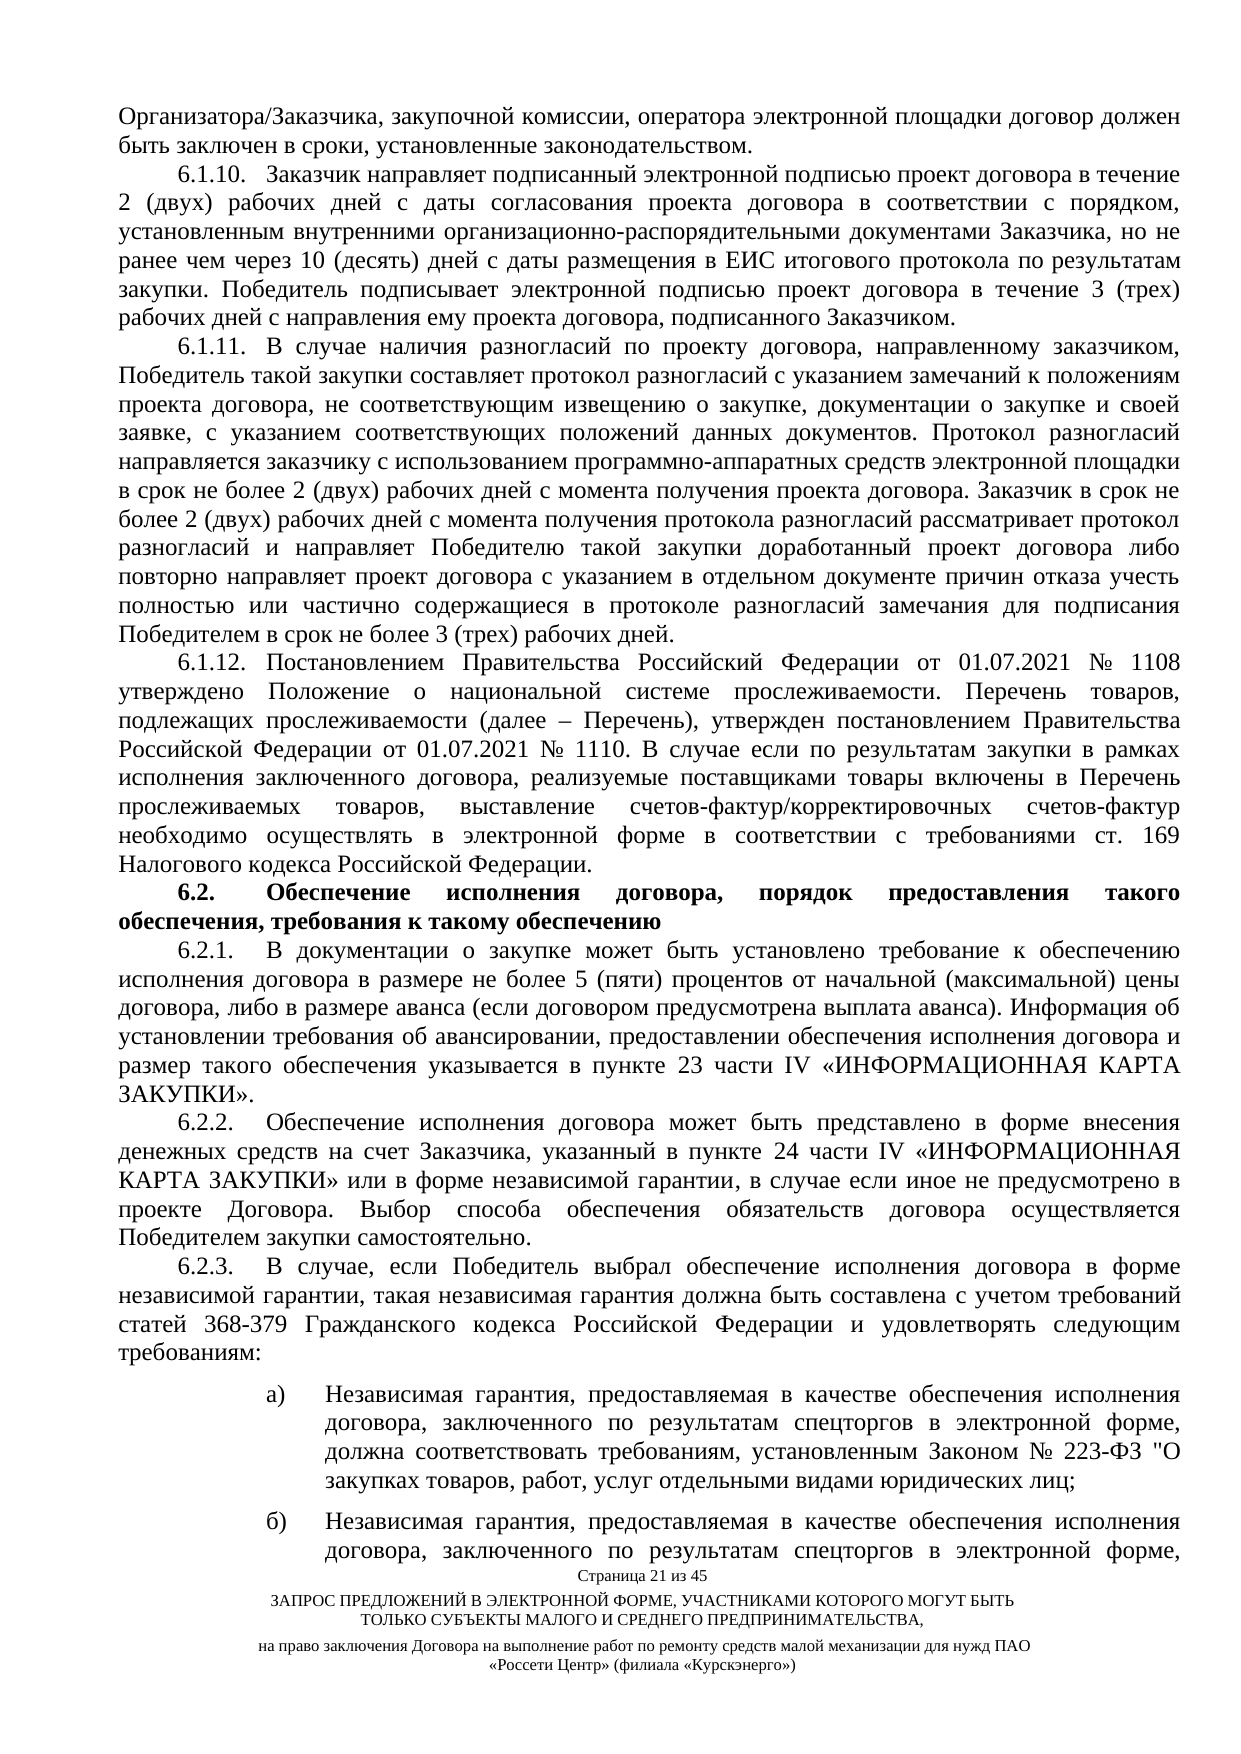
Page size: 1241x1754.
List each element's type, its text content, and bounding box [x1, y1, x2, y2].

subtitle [118, 101, 1181, 159]
subtitle Обеспечение исполнения договора может быть представлено в форме внесения денежных средств на счет Заказчика, указанный в пункте 24 части IV «ИНФОРМАЦИОННАЯ КАРТА ЗАКУПКИ» или в форме независимой гарантии, в случае если иное не предусмотрено в проекте Договора. Выбор способа обеспечения обязательств договора осуществляется Победителем закупки самостоятельно. [118, 1107, 1181, 1251]
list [266, 1506, 1181, 1564]
list Независимая гарантия, предоставляемая в качестве обеспечения исполнения договора, заключенного по результатам спецторгов в электронной форме, должна соответствовать требованиям, установленным Законом № 223-ФЗ "О закупках товаров, работ, услуг отдельными видами юридических лиц; [266, 1379, 1181, 1494]
subtitle В документации о закупке может быть установлено требование к обеспечению исполнения договора в размере не более 5 (пяти) процентов от начальной (максимальной) цены договора, либо в размере аванса (если договором предусмотрена выплата аванса). Информация об установлении требования об авансировании, предоставлении обеспечения исполнения договора и размер такого обеспечения указывается в пункте 23 части IV «ИНФОРМАЦИОННАЯ КАРТА ЗАКУПКИ». [118, 935, 1181, 1107]
subtitle В случае наличия разногласий по проекту договора, направленному заказчиком, Победитель такой закупки составляет протокол разногласий с указанием замечаний к положениям проекта договора, не соответствующим извещению о закупке, документации о закупке и своей заявке, с указанием соответствующих положений данных документов. Протокол разногласий направляется заказчику с использованием программно-аппаратных средств электронной площадки в срок не более 2 (двух) рабочих дней с момента получения проекта договора. Заказчик в срок не более 2 (двух) рабочих дней с момента получения протокола разногласий рассматривает протокол разногласий и направляет Победителю такой закупки доработанный проект договора либо повторно направляет проект договора с указанием в отдельном документе причин отказа учесть полностью или частично содержащиеся в протоколе разногласий замечания для подписания Победителем в срок не более 3 (трех) рабочих дней. [118, 331, 1181, 647]
subtitle В случае, если Победитель выбрал обеспечение исполнения договора в форме независимой гарантии, такая независимая гарантия должна быть составлена с учетом требований статей 368-379 Гражданского кодекса Российской Федерации и удовлетворять следующим требованиям: [118, 1251, 1181, 1366]
subtitle Постановлением Правительства Российский Федерации от 01.07.2021 № 1108 утверждено Положение о национальной системе прослеживаемости. Перечень товаров, подлежащих прослеживаемости (далее – Перечень), утвержден постановлением Правительства Российской Федерации от 01.07.2021 № 1110. В случае если по результатам закупки в рамках исполнения заключенного договора, реализуемые поставщиками товары включены в Перечень прослеживаемых товаров, выставление счетов-фактур/корректировочных счетов-фактур необходимо осуществлять в электронной форме в соответствии с требованиями ст. 169 Налогового кодекса Российской Федерации. [118, 647, 1181, 877]
subtitle Заказчик направляет подписанный электронной подписью проект договора в течение 2 (двух) рабочих дней с даты согласования проекта договора в соответствии с порядком, установленным внутренними организационно-распорядительными документами Заказчика, но не ранее чем через 10 (десять) дней с даты размещения в ЕИС итогового протокола по результатам закупки. Победитель подписывает электронной подписью проект договора в течение 3 (трех) рабочих дней с направления ему проекта договора, подписанного Заказчиком. [118, 159, 1181, 331]
subtitle Обеспечение исполнения договора, порядок предоставления такого обеспечения, требования к такому обеспечению [118, 877, 1181, 935]
